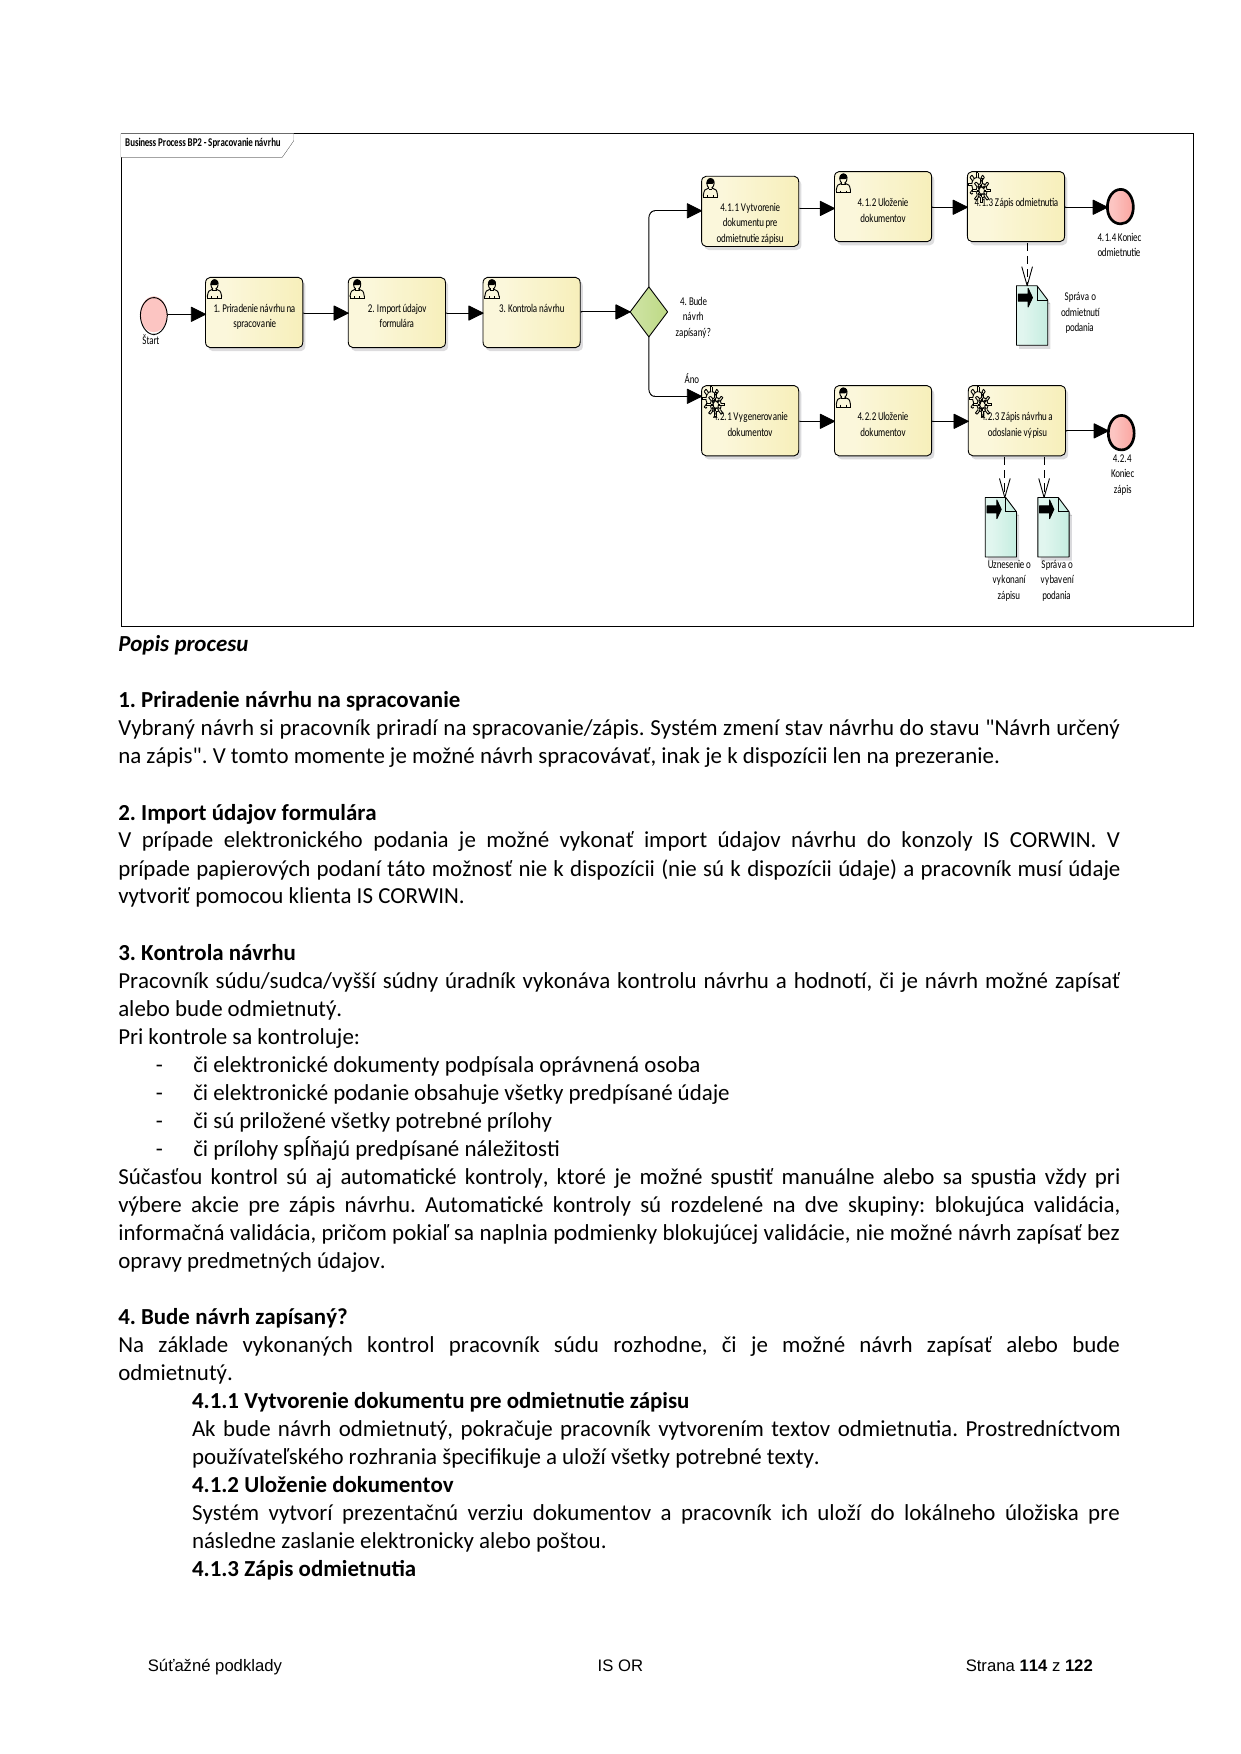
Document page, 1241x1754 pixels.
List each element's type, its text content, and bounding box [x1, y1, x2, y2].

text 3. Kontrola návrhu [118, 938, 1122, 966]
text 2. Import údajov formulára [118, 798, 1122, 826]
text Popis procesu [118, 629, 1122, 657]
text 4.1.3 Zápis odmietnutia [118, 1554, 1122, 1582]
list či sú priložené všetky potrebné prílohy [156, 1106, 1122, 1134]
text Súčasťou kontrol sú aj automatické kontroly, ktoré je možné spustiť manuálne alebo sa spustia vždy pri výbere akcie pre zápis návrhu. Automatické kontroly sú rozdelené na dve skupiny: blokujúca validácia, informačná validácia, pričom pokiaľ sa naplnia podmienky blokujúcej validácie, nie možné návrh zapísať bez opravy predmetných údajov. [118, 1162, 1122, 1274]
text Pri kontrole sa kontroluje: [118, 1022, 1122, 1050]
text V prípade elektronického podania je možné vykonať import údajov návrhu do konzoly IS CORWIN. V prípade papierových podaní táto možnosť nie k dispozícii (nie sú k dispozícii údaje) a pracovník musí údaje vytvoriť pomocou klienta IS CORWIN. [118, 826, 1122, 910]
text Vybraný návrh si pracovník priradí na spracovanie/zápis. Systém zmení stav návrhu do stavu "Návrh určený na zápis". V tomto momente je možné návrh spracovávať, inak je k dispozícii len na prezeranie. [118, 713, 1122, 769]
text 1. Priradenie návrhu na spracovanie [118, 686, 1122, 713]
text Systém vytvorí prezentačnú verziu dokumentov a pracovník ich uloží do lokálneho úložiska pre následne zaslanie elektronicky alebo poštou. [192, 1498, 1122, 1554]
text 4.1.1 Vytvorenie dokumentu pre odmietnutie zápisu [192, 1386, 1122, 1414]
text 4.1.2 Uloženie dokumentov [192, 1470, 1122, 1498]
text Pracovník súdu/sudca/vyšší súdny úradník vykonáva kontrolu návrhu a hodnotí, či je návrh možné zapísať alebo bude odmietnutý. [118, 966, 1122, 1022]
text 4. Bude návrh zapísaný? [118, 1302, 1122, 1330]
list či prílohy spĺňajú predpísané náležitosti [156, 1134, 1122, 1162]
text Na základe vykonaných kontrol pracovník súdu rozhodne, či je možné návrh zapísať alebo bude odmietnutý. [118, 1330, 1122, 1386]
list či elektronické dokumenty podpísala oprávnená osoba [156, 1050, 1122, 1078]
text Ak bude návrh odmietnutý, pokračuje pracovník vytvorením textov odmietnutia. Prostredníctvom používateľského rozhrania špecifikuje a uloží všetky potrebné texty. [192, 1414, 1122, 1470]
list či elektronické podanie obsahuje všetky predpísané údaje [156, 1078, 1122, 1106]
